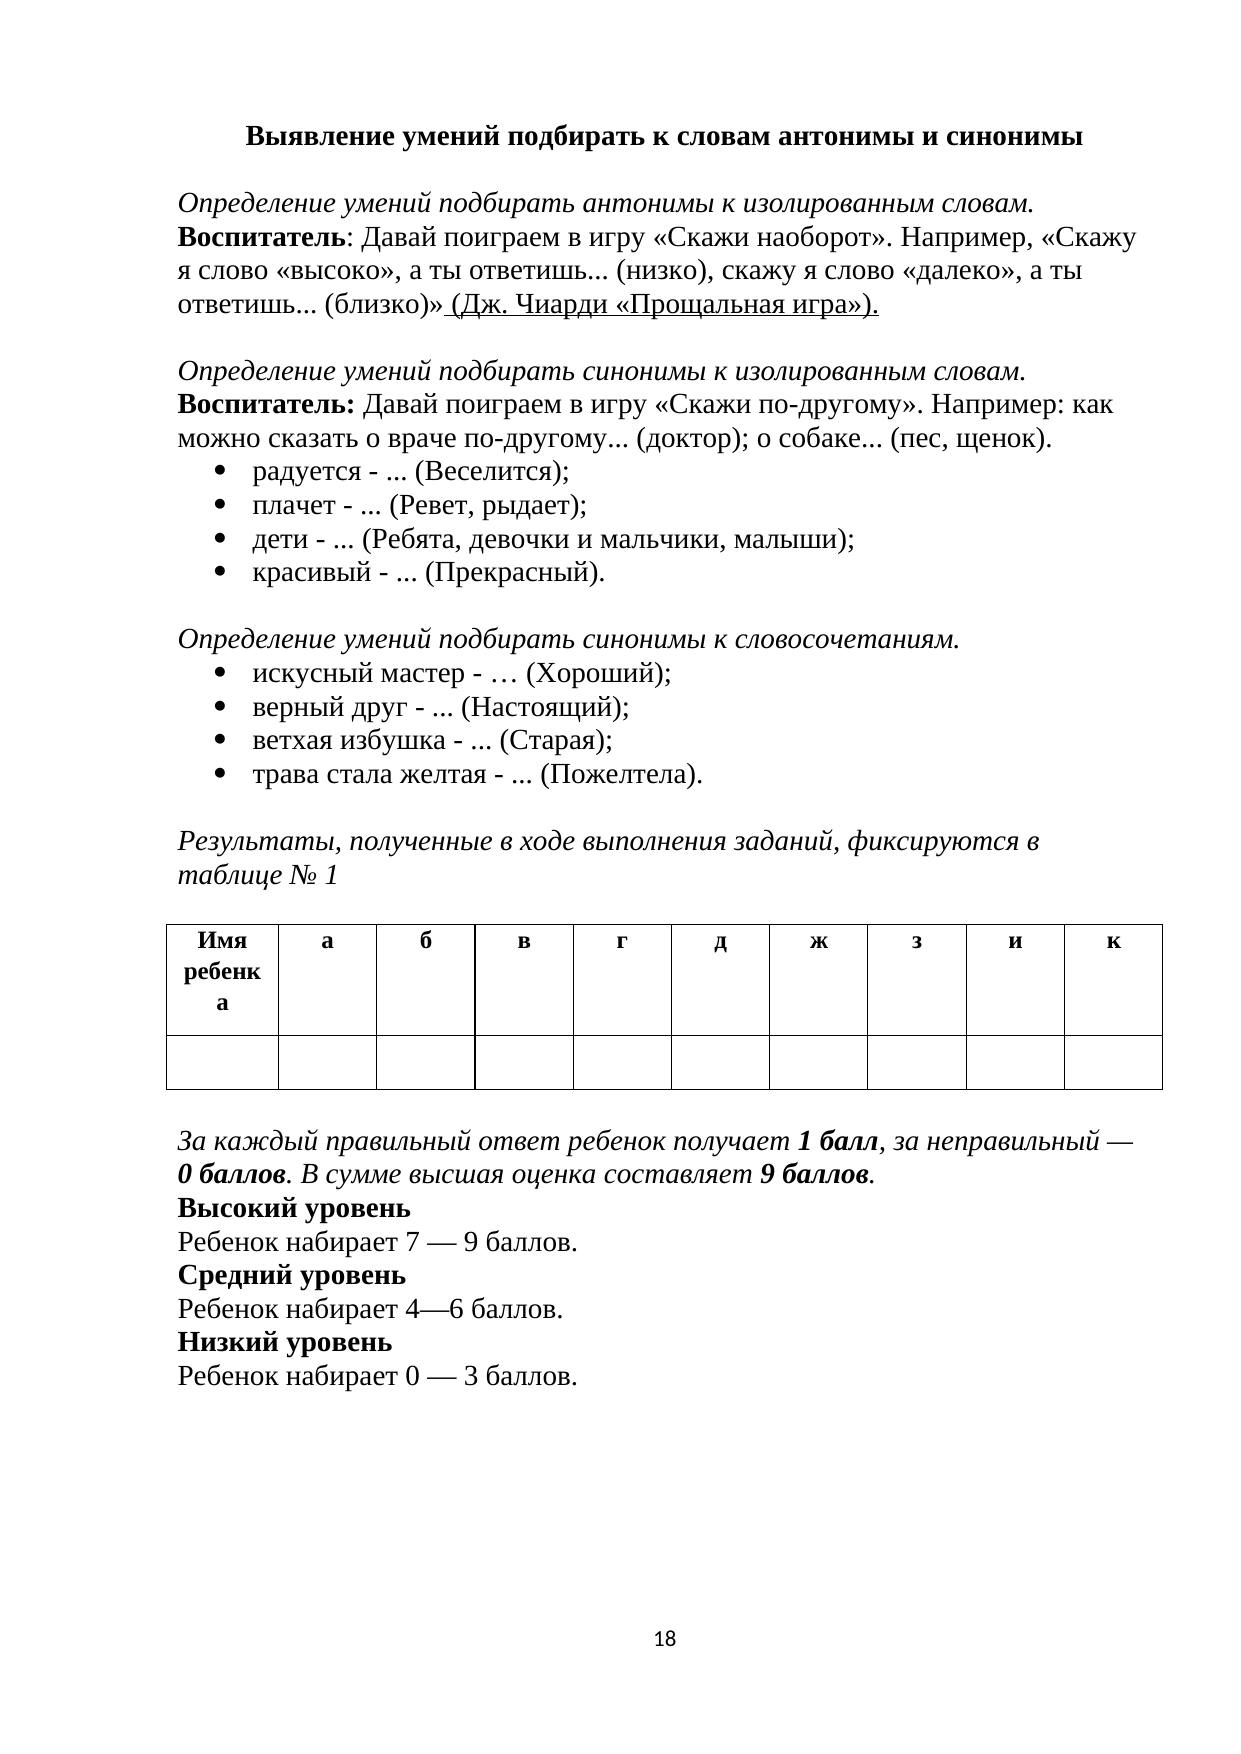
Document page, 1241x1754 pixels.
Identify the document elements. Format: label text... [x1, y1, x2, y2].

table_cell [574, 1036, 671, 1088]
table_header а [279, 925, 376, 1034]
table_cell [377, 1036, 474, 1088]
list ветхая избушка - ... (Старая); [215, 722, 1152, 756]
text Определение умений подбирать синонимы к изолированным словам. [177, 353, 1152, 386]
table_header и [967, 925, 1064, 1034]
table_cell [476, 1036, 573, 1088]
text Определение умений подбирать антонимы к изолированным словам. [177, 185, 1152, 219]
text Ребенок набирает 4—6 баллов. [177, 1291, 1152, 1324]
list трава стала желтая - ... (Пожелтела). [215, 756, 1152, 790]
table_cell [167, 1036, 278, 1088]
text Низкий уровень [177, 1324, 1152, 1358]
text Выявление умений подбирать к словам антонимы и синонимы [177, 118, 1152, 152]
table_cell [967, 1036, 1064, 1088]
text За каждый правильный ответ ребенок получает 1 балл, за неправильный — 0 баллов. В сумме высшая оценка составляет 9 баллов. [177, 1123, 1152, 1190]
table_header з [868, 925, 966, 1034]
text Ребенок набирает 0 — 3 баллов. [177, 1358, 1152, 1391]
list красивый - ... (Прекрасный). [215, 554, 1152, 588]
list дети - ... (Ребята, девочки и мальчики, малыши); [215, 521, 1152, 554]
text Воспитатель: Давай поиграем в игру «Скажи по-другому». Например: как можно сказать о враче по-другому... (доктор); о собаке... (пес, щенок). [177, 386, 1152, 453]
table_cell [672, 1036, 769, 1088]
table_header г [574, 925, 671, 1034]
list верный друг - ... (Настоящий); [215, 689, 1152, 722]
table_header Имя ребенка [167, 925, 278, 1034]
table_header ж [770, 925, 867, 1034]
list искусный мастер - … (Хороший); [215, 655, 1152, 689]
table_cell [868, 1036, 966, 1088]
table_header б [377, 925, 474, 1034]
list плачет - ... (Ревет, рыдает); [215, 487, 1152, 521]
table_cell [1065, 1036, 1162, 1088]
text Средний уровень [177, 1257, 1152, 1291]
table_header д [672, 925, 769, 1034]
table_cell [279, 1036, 376, 1088]
text Высокий уровень [177, 1190, 1152, 1224]
table_header к [1065, 925, 1162, 1034]
table_header в [476, 925, 573, 1034]
text Воспитатель: Давай поиграем в игру «Скажи наоборот». Например, «Скажу я слово «высоко», а ты ответишь... (низко), скажу я слово «далеко», а ты ответишь... (близко)» (Дж. Чиарди «Прощальная игра»). [177, 219, 1152, 319]
list радуется - ... (Веселится); [215, 453, 1152, 487]
text Результаты, полученные в ходе выполнения заданий, фиксируются в таблице № 1 [177, 823, 1152, 890]
text Ребенок набирает 7 — 9 баллов. [177, 1224, 1152, 1257]
table_cell [770, 1036, 867, 1088]
text Определение умений подбирать синонимы к словосочетаниям. [177, 622, 1152, 655]
